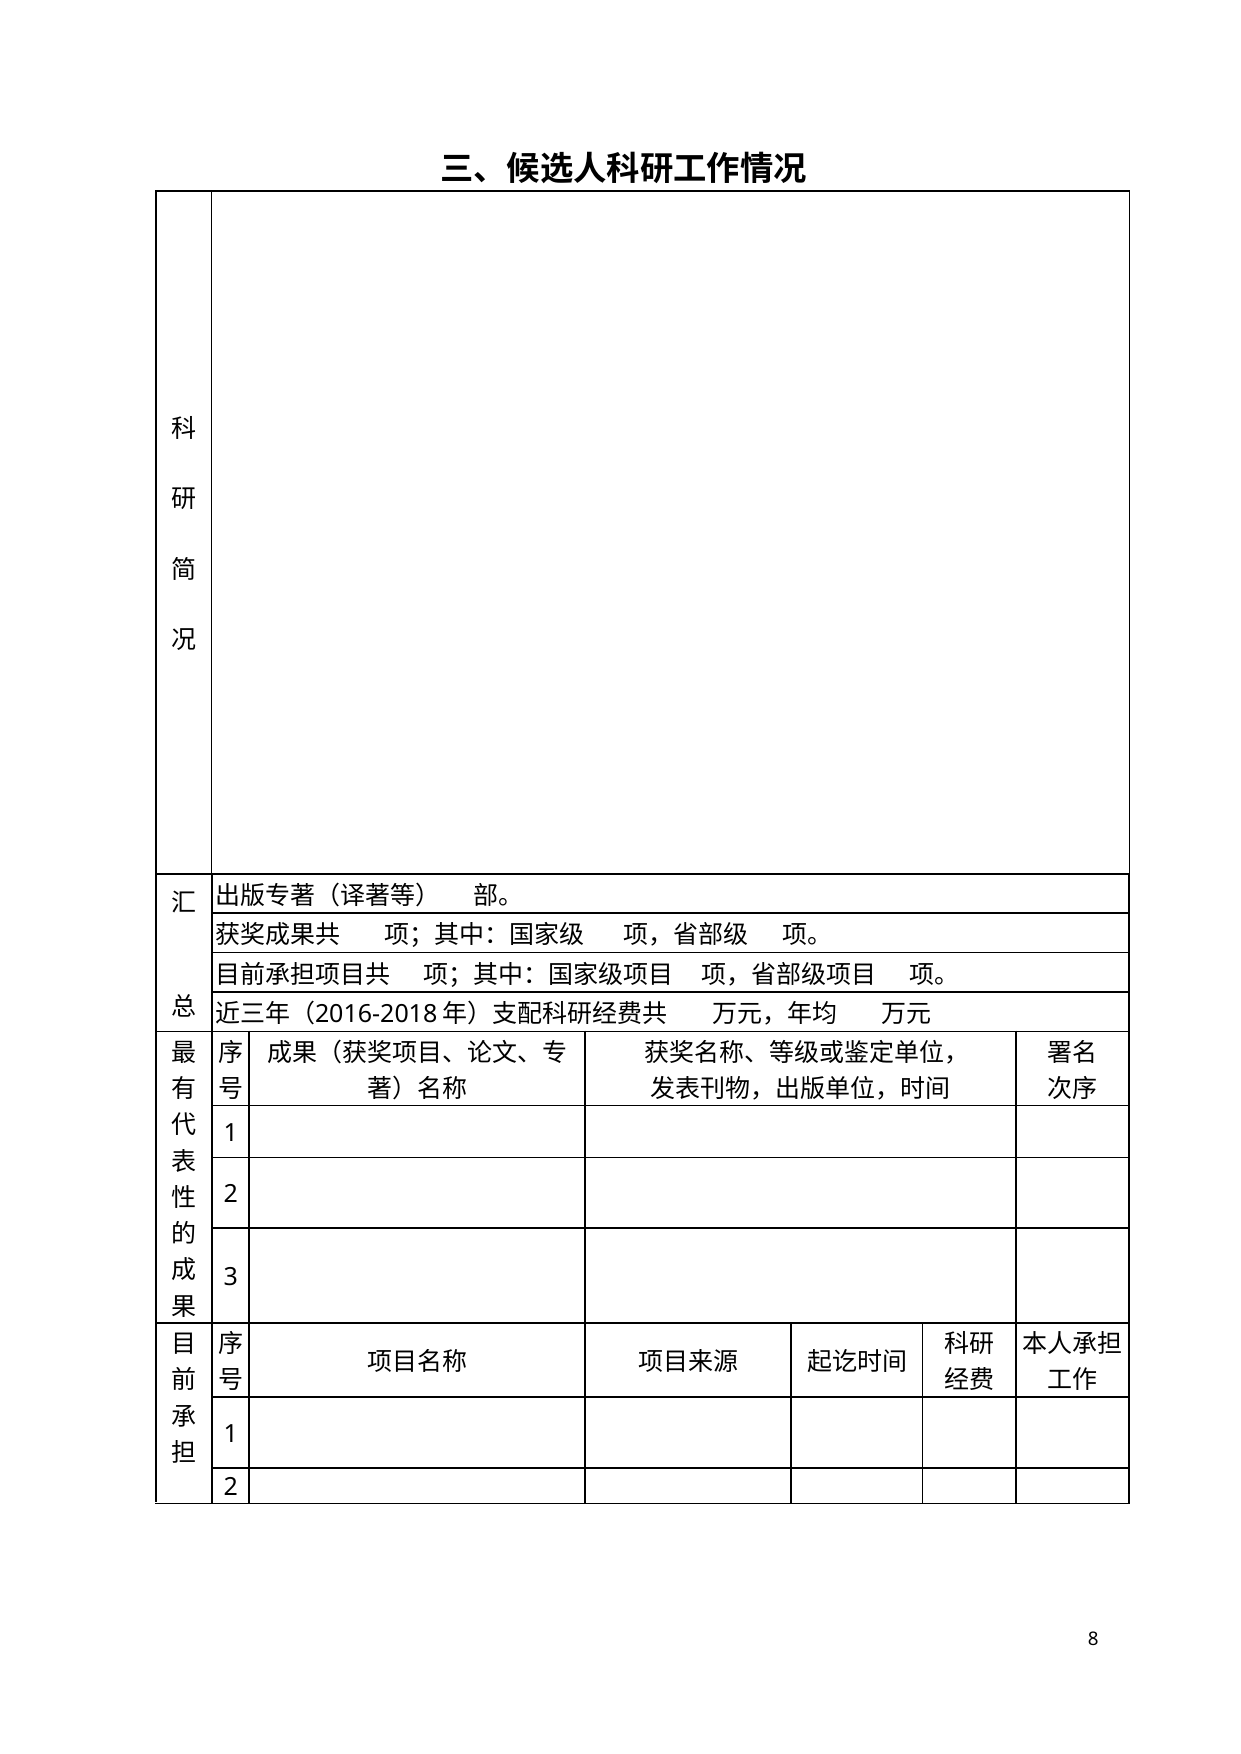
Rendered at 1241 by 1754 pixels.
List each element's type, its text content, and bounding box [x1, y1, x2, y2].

table_header 科 研 简 况 [157, 192, 211, 873]
table_cell 2 [213, 1158, 248, 1227]
table_cell 序号 [213, 1032, 248, 1105]
table_cell [1017, 1106, 1128, 1156]
table_cell 2 [213, 1469, 248, 1503]
table_cell [792, 1398, 922, 1467]
table_cell [250, 1106, 584, 1156]
table_cell [1017, 1158, 1128, 1227]
table_cell 获奖名称、等级或鉴定单位， 发表刊物，出版单位，时间 [586, 1032, 1015, 1105]
table_cell 汇 总 [157, 875, 211, 1031]
table_cell 目 前 承 担 的 主 要 项 目 [156, 1324, 211, 1503]
table_cell [586, 1158, 1015, 1227]
table_cell 项目名称 [250, 1324, 584, 1396]
table_cell 成果（获奖项目、论文、专著）名称 [250, 1032, 584, 1105]
table_header [212, 192, 1129, 873]
table_cell [923, 1469, 1015, 1503]
table_cell [1017, 1398, 1128, 1467]
table_cell 科研 经费 [923, 1324, 1015, 1396]
table_cell [586, 1469, 790, 1503]
table_cell 最 有 代 表 性 的 成 果 [157, 1032, 211, 1322]
table_cell 获奖成果共 项；其中：国家级 项，省部级 项。 [213, 914, 1128, 952]
table_cell [586, 1398, 790, 1467]
table_cell [250, 1469, 584, 1503]
table_cell [250, 1229, 584, 1322]
table_cell 1 [213, 1398, 248, 1467]
table_cell 序号 [213, 1324, 248, 1396]
table_cell [586, 1229, 1015, 1322]
table_cell [250, 1398, 584, 1467]
table_cell 目前承担项目共 项；其中：国家级项目 项，省部级项目 项。 [213, 953, 1128, 991]
table_cell 近三年（2016-2018年）支配科研经费共 万元，年均 万元 [213, 993, 1128, 1031]
table_cell 署名 次序 [1017, 1032, 1128, 1105]
table_cell [1017, 1229, 1128, 1322]
table_cell 3 [213, 1229, 248, 1322]
table_cell 项目来源 [586, 1324, 790, 1396]
table_cell 1 [213, 1106, 248, 1156]
table_cell [792, 1469, 922, 1503]
table_cell [1017, 1469, 1128, 1503]
text 三、候选人科研工作情况 [148, 142, 1098, 190]
table_cell 起讫时间 [792, 1324, 922, 1396]
table_cell [923, 1398, 1015, 1467]
table_cell 本人承担工作 [1017, 1324, 1128, 1396]
table_cell 出版专著（译著等） 部。 [213, 875, 1128, 912]
table_cell [250, 1158, 584, 1227]
table_cell [586, 1106, 1015, 1156]
